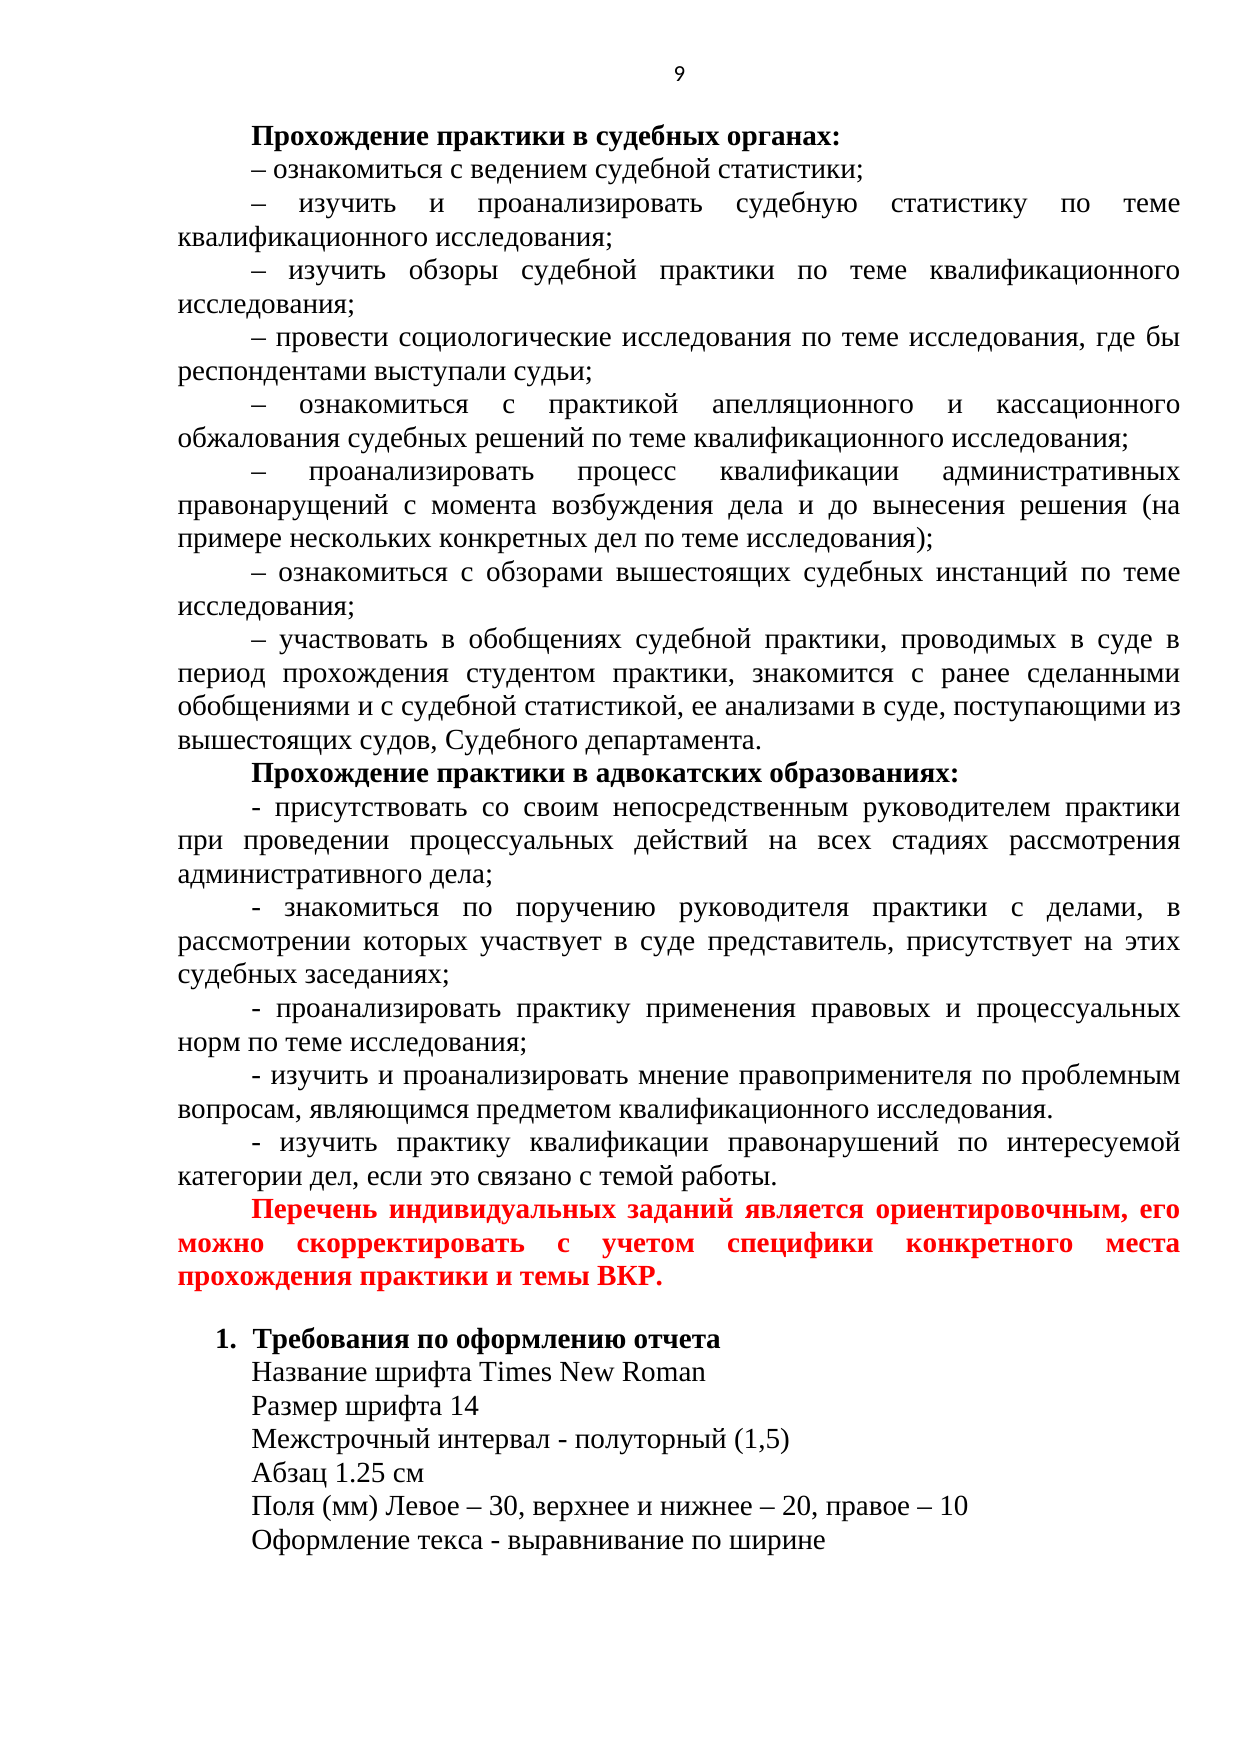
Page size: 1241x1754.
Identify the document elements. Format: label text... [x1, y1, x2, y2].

text Поля (мм) Левое – 30, верхнее и нижнее – 20, правое – 10 [177, 1488, 1181, 1522]
text Перечень индивидуальных заданий является ориентировочным, его можно скорректировать с учетом специфики конкретного места прохождения практики и темы ВКР. [177, 1191, 1181, 1292]
text Прохождение практики в адвокатских образованиях: [177, 755, 1181, 789]
list Требования по оформлению отчета [215, 1321, 1181, 1354]
text – изучить обзоры судебной практики по теме квалификационного исследования; [177, 252, 1181, 319]
text Межстрочный интервал - полуторный (1,5) [177, 1421, 1181, 1455]
text - проанализировать практику применения правовых и процессуальных норм по теме исследования; [177, 990, 1181, 1057]
text – участвовать в обобщениях судебной практики, проводимых в суде в период прохождения студентом практики, знакомится с ранее сделанными обобщениями и с судебной статистикой, ее анализами в суде, поступающими из вышестоящих судов, Судебного департамента. [177, 621, 1181, 755]
text Название шрифта Times New Roman [177, 1354, 1181, 1388]
text - изучить практику квалификации правонарушений по интересуемой категории дел, если это связано с темой работы. [177, 1124, 1181, 1191]
text - изучить и проанализировать мнение правоприменителя по проблемным вопросам, являющимся предметом квалификационного исследования. [177, 1057, 1181, 1124]
text Размер шрифта 14 [177, 1388, 1181, 1421]
text Оформление текса - выравнивание по ширине [177, 1522, 1181, 1556]
text – проанализировать процесс квалификации административных правонарущений с момента возбуждения дела и до вынесения решения (на примере нескольких конкретных дел по теме исследования); [177, 453, 1181, 554]
text – ознакомиться с ведением судебной статистики; [177, 152, 1181, 185]
text - присутствовать со своим непосредственным руководителем практики при проведении процессуальных действий на всех стадиях рассмотрения административного дела; [177, 789, 1181, 889]
text – изучить и проанализировать судебную статистику по теме квалификационного исследования; [177, 185, 1181, 252]
text Прохождение практики в судебных органах: [177, 118, 1181, 152]
text - знакомиться по поручению руководителя практики с делами, в рассмотрении которых участвует в суде представитель, присутствует на этих судебных заседаниях; [177, 889, 1181, 990]
text Абзац 1.25 см [177, 1455, 1181, 1488]
text – провести социологические исследования по теме исследования, где бы респондентами выступали судьи; [177, 319, 1181, 386]
text – ознакомиться с практикой апелляционного и кассационного обжалования судебных решений по теме квалификационного исследования; [177, 386, 1181, 453]
text – ознакомиться с обзорами вышестоящих судебных инстанций по теме исследования; [177, 554, 1181, 621]
